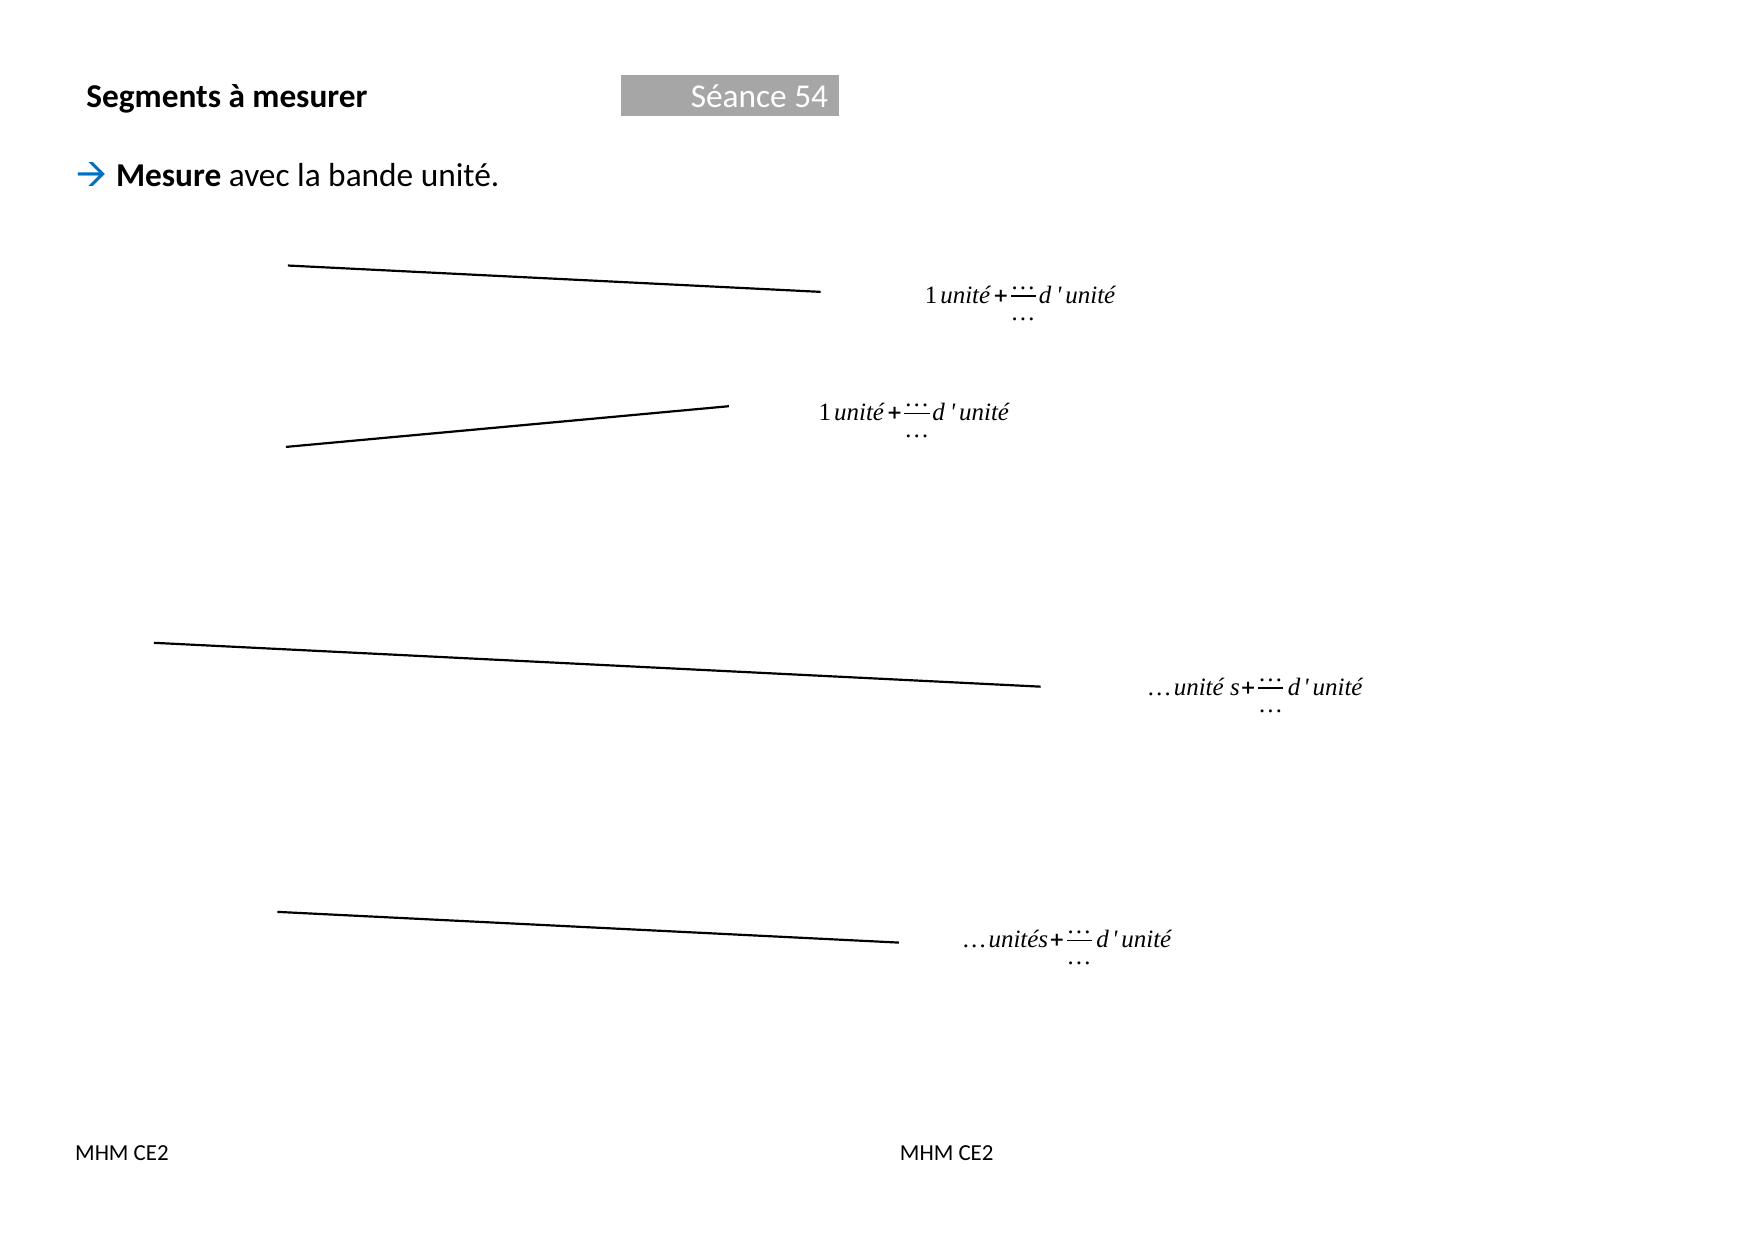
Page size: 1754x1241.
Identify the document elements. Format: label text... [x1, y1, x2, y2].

table_header Séance 54 [621, 75, 839, 116]
table_header Segments à mesurer [75, 75, 621, 116]
text Mesure avec la bande unité. [75, 154, 840, 195]
